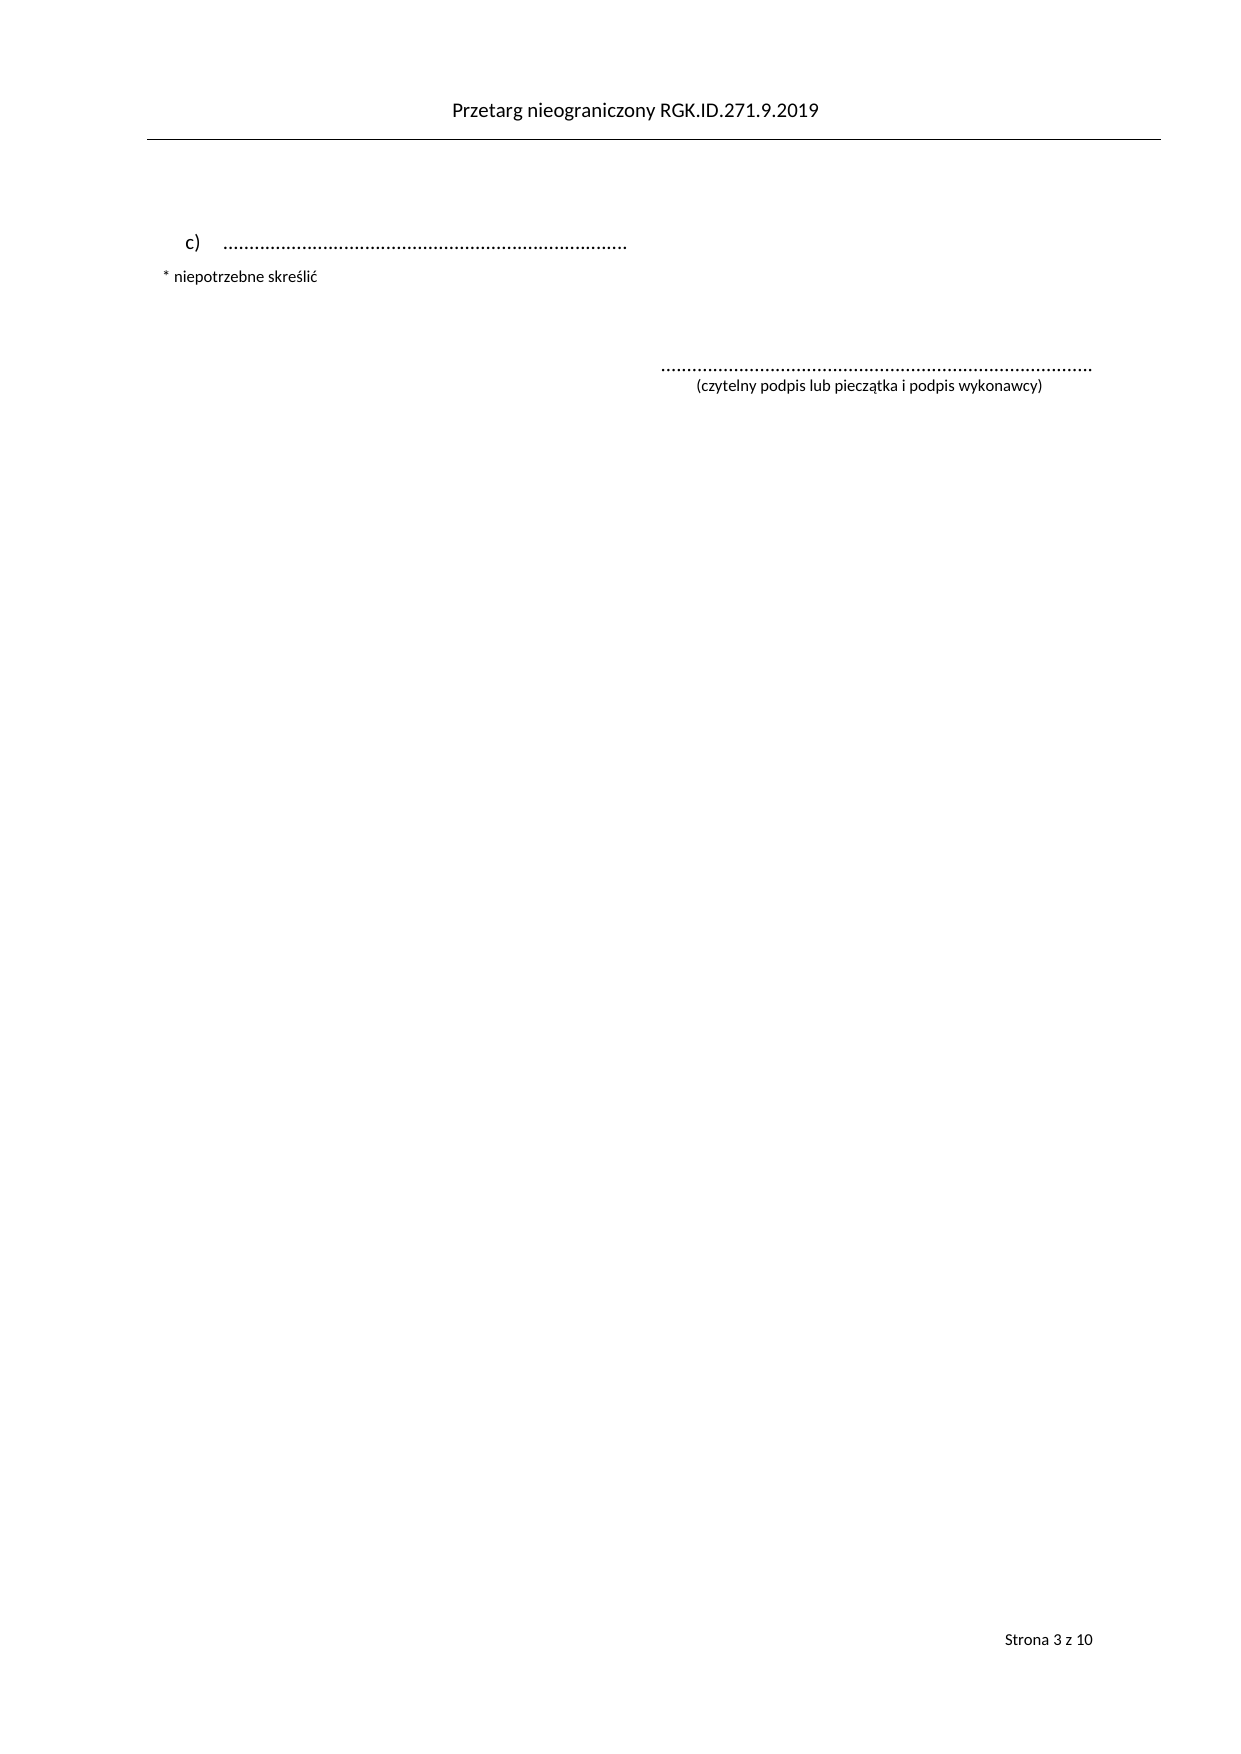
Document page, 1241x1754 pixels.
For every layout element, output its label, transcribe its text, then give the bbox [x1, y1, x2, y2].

text * niepotrzebne skreślić [148, 267, 1093, 287]
text ................................................................................... [148, 352, 1093, 376]
text c) ............................................................................. [148, 229, 1093, 254]
text (czytelny podpis lub pieczątka i podpis wykonawcy) [148, 376, 1090, 396]
